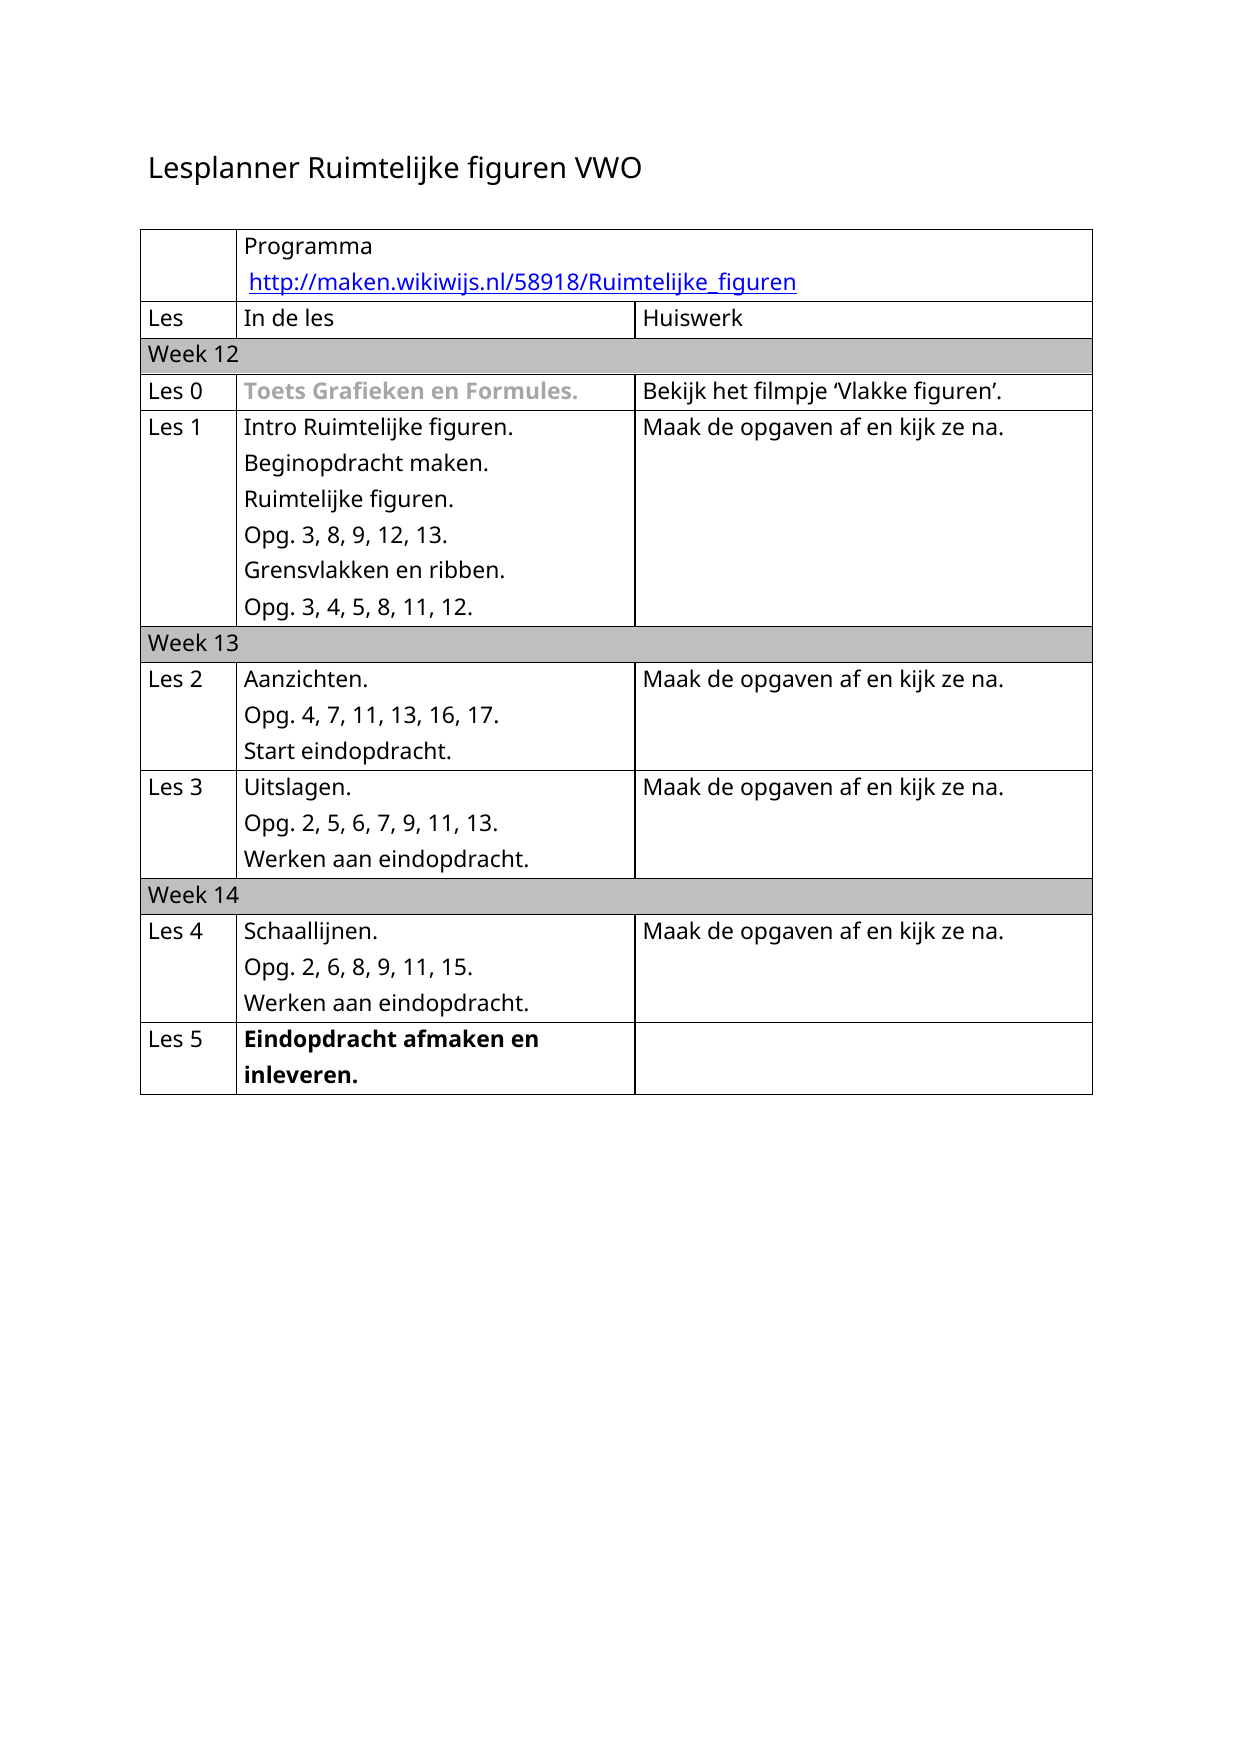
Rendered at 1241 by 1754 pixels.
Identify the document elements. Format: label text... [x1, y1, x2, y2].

table_cell Eindopdracht afmaken en inleveren. [237, 1023, 634, 1094]
table_cell Week 13 [141, 627, 1092, 662]
table_cell Les [141, 302, 236, 337]
table_cell Les 1 [141, 411, 236, 626]
table_cell Maak de opgaven af en kijk ze na. [636, 663, 1092, 770]
table_cell Toets Grafieken en Formules. [237, 375, 634, 410]
table_cell Aanzichten. Opg. 4, 7, 11, 13, 16, 17. Start eindopdracht. [237, 663, 634, 770]
text Lesplanner Ruimtelijke figuren VWO [148, 148, 1093, 187]
table_header Programma http://maken.wikiwijs.nl/58918/Ruimtelijke_figuren [237, 230, 1092, 301]
table_cell In de les [237, 302, 634, 337]
table_cell Les 4 [141, 915, 236, 1022]
table_cell Week 14 [141, 879, 1092, 914]
table_cell Intro Ruimtelijke figuren. Beginopdracht maken. Ruimtelijke figuren. Opg. 3, 8, 9, 12, 13. Grensvlakken en ribben. Opg. 3, 4, 5, 8, 11, 12. [237, 411, 634, 626]
table_cell Maak de opgaven af en kijk ze na. [636, 915, 1092, 1022]
table_cell Week 12 [141, 339, 1092, 373]
table_header [141, 230, 236, 301]
table_cell Maak de opgaven af en kijk ze na. [636, 411, 1092, 626]
table_cell Les 2 [141, 663, 236, 770]
table_cell Schaallijnen. Opg. 2, 6, 8, 9, 11, 15. Werken aan eindopdracht. [237, 915, 634, 1022]
table_cell [636, 1023, 1092, 1094]
table_cell Les 0 [141, 375, 236, 410]
table_cell Les 3 [141, 771, 236, 878]
table_cell Les 5 [141, 1023, 236, 1094]
table_cell Bekijk het filmpje ‘Vlakke figuren’. [636, 375, 1092, 410]
table_cell Maak de opgaven af en kijk ze na. [636, 771, 1092, 878]
table_cell Uitslagen. Opg. 2, 5, 6, 7, 9, 11, 13. Werken aan eindopdracht. [237, 771, 634, 878]
table_cell Huiswerk [636, 302, 1092, 337]
